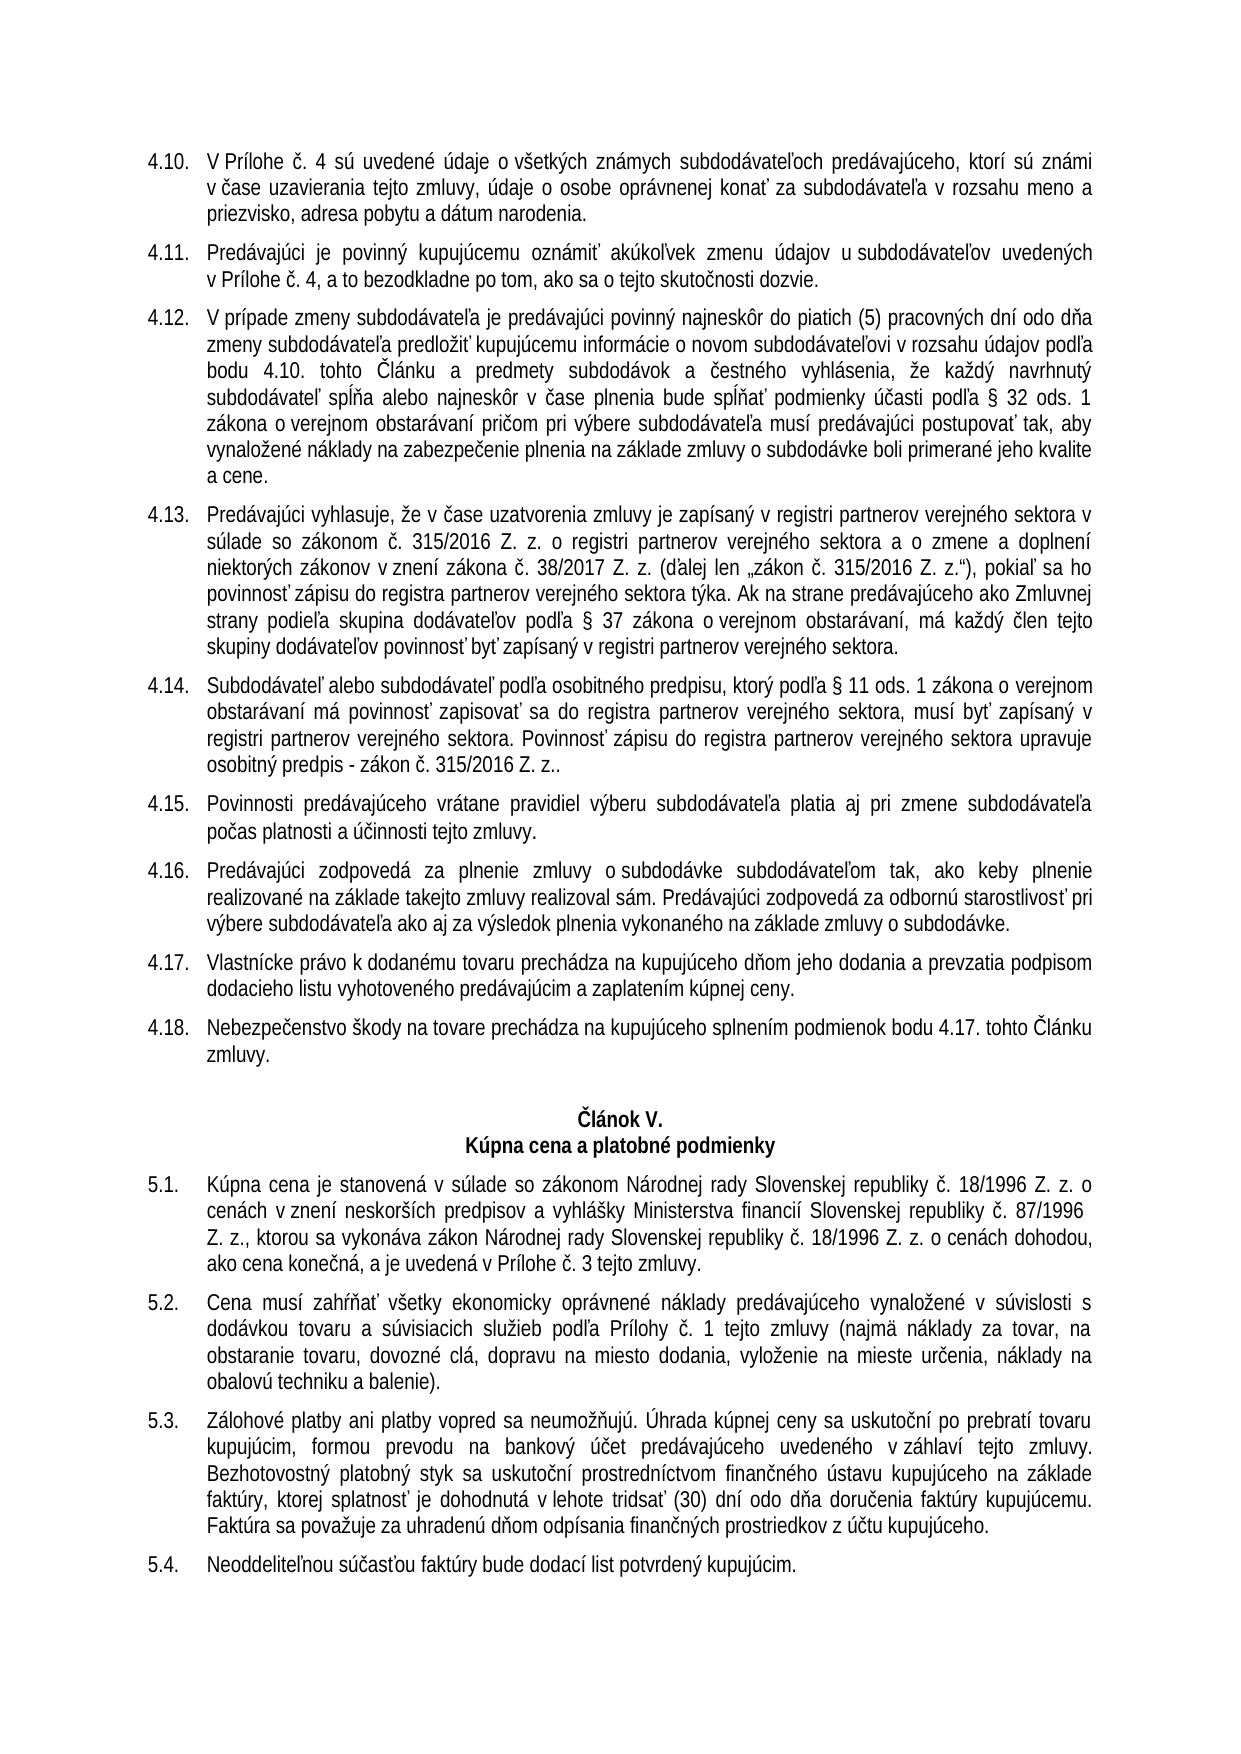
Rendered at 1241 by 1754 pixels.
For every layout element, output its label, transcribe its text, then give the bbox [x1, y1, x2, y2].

list Predávajúci zodpovedá za plnenie zmluvy o subdodávke subdodávateľom tak, ako keby plnenie realizované na základe takejto zmluvy realizoval sám. Predávajúci zodpovedá za odbornú starostlivosť pri výbere subdodávateľa ako aj za výsledok plnenia vykonaného na základe zmluvy o subdodávke. [148, 857, 1093, 936]
list Vlastnícke právo k dodanému tovaru prechádza na kupujúceho dňom jeho dodania a prevzatia podpisom dodacieho listu vyhotoveného predávajúcim a zaplatením kúpnej ceny. [148, 949, 1093, 1002]
text Kúpna cena a platobné podmienky [148, 1132, 1093, 1158]
list Cena musí zahŕňať všetky ekonomicky oprávnené náklady predávajúceho vynaložené v súvislosti s dodávkou tovaru a súvisiacich služieb podľa Prílohy č. 1 tejto zmluvy (najmä náklady za tovar, na obstaranie tovaru, dovozné clá, dopravu na miesto dodania, vyloženie na mieste určenia, náklady na obalovú techniku a balenie). [148, 1289, 1093, 1394]
list Subdodávateľ alebo subdodávateľ podľa osobitného predpisu, ktorý podľa § 11 ods. 1 zákona o verejnom obstarávaní má povinnosť zapisovať sa do registra partnerov verejného sektora, musí byť zapísaný v registri partnerov verejného sektora. Povinnosť zápisu do registra partnerov verejného sektora upravuje osobitný predpis - zákon č. 315/2016 Z. z.. [148, 672, 1093, 777]
list Neoddeliteľnou súčasťou faktúry bude dodací list potvrdený kupujúcim. [148, 1551, 1093, 1577]
list V Prílohe č. 4 sú uvedené údaje o všetkých známych subdodávateľoch predávajúceho, ktorí sú známi v čase uzavierania tejto zmluvy, údaje o osobe oprávnenej konať za subdodávateľa v rozsahu meno a priezvisko, adresa pobytu a dátum narodenia. [148, 148, 1093, 227]
list Predávajúci je povinný kupujúcemu oznámiť akúkoľvek zmenu údajov u subdodávateľov uvedených v Prílohe č. 4, a to bezodkladne po tom, ako sa o tejto skutočnosti dozvie. [148, 239, 1093, 292]
list Predávajúci vyhlasuje, že v čase uzatvorenia zmluvy je zapísaný v registri partnerov verejného sektora v súlade so zákonom č. 315/2016 Z. z. o registri partnerov verejného sektora a o zmene a doplnení niektorých zákonov v znení zákona č. 38/2017 Z. z. (ďalej len „zákon č. 315/2016 Z. z.“), pokiaľ sa ho povinnosť zápisu do registra partnerov verejného sektora týka. Ak na strane predávajúceho ako Zmluvnej strany podieľa skupina dodávateľov podľa § 37 zákona o verejnom obstarávaní, má každý člen tejto skupiny dodávateľov povinnosť byť zapísaný v registri partnerov verejného sektora. [148, 501, 1093, 659]
list Povinnosti predávajúceho vrátane pravidiel výberu subdodávateľa platia aj pri zmene subdodávateľa počas platnosti a účinnosti tejto zmluvy. [148, 790, 1093, 845]
list Kúpna cena je stanovená v súlade so zákonom Národnej rady Slovenskej republiky č. 18/1996 Z. z. o cenách v znení neskorších predpisov a vyhlášky Ministerstva financií Slovenskej republiky č. 87/1996 Z. z., ktorou sa vykonáva zákon Národnej rady Slovenskej republiky č. 18/1996 Z. z. o cenách dohodou, ako cena konečná, a je uvedená v Prílohe č. 3 tejto zmluvy. [148, 1171, 1093, 1276]
list V prípade zmeny subdodávateľa je predávajúci povinný najneskôr do piatich (5) pracovných dní odo dňa zmeny subdodávateľa predložiť kupujúcemu informácie o novom subdodávateľovi v rozsahu údajov podľa bodu 4.10. tohto Článku a predmety subdodávok a čestného vyhlásenia, že každý navrhnutý subdodávateľ spĺňa alebo najneskôr v čase plnenia bude spĺňať podmienky účasti podľa § 32 ods. 1 zákona o verejnom obstarávaní pričom pri výbere subdodávateľa musí predávajúci postupovať tak, aby vynaložené náklady na zabezpečenie plnenia na základe zmluvy o subdodávke boli primerané jeho kvalite a cene. [148, 304, 1093, 489]
text Článok V. [148, 1106, 1093, 1132]
list Nebezpečenstvo škody na tovare prechádza na kupujúceho splnením podmienok bodu 4.17. tohto Článku zmluvy. [148, 1014, 1093, 1067]
list Zálohové platby ani platby vopred sa neumožňujú. Úhrada kúpnej ceny sa uskutoční po prebratí tovaru kupujúcim, formou prevodu na bankový účet predávajúceho uvedeného v záhlaví tejto zmluvy. Bezhotovostný platobný styk sa uskutoční prostredníctvom finančného ústavu kupujúceho na základe faktúry, ktorej splatnosť je dohodnutá v lehote tridsať (30) dní odo dňa doručenia faktúry kupujúcemu. Faktúra sa považuje za uhradenú dňom odpísania finančných prostriedkov z účtu kupujúceho. [148, 1407, 1093, 1538]
